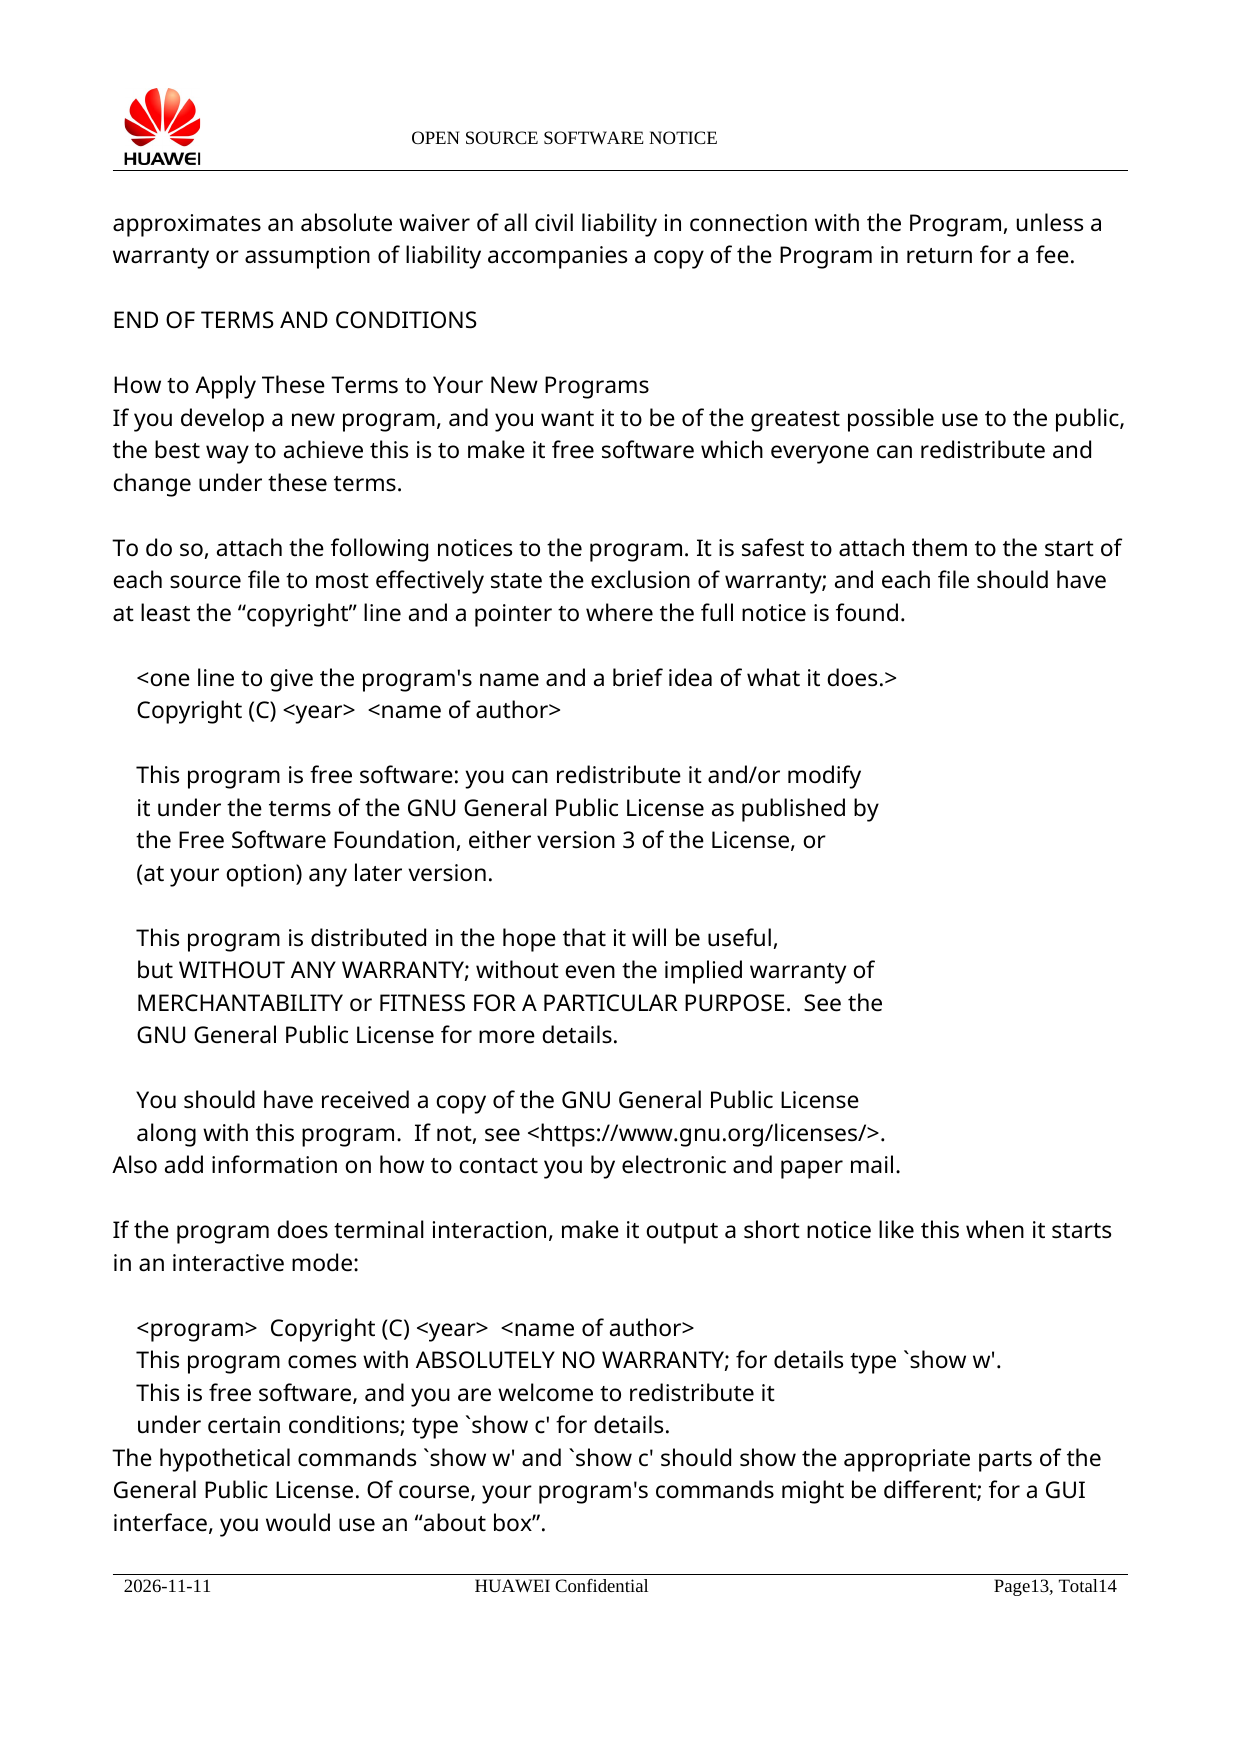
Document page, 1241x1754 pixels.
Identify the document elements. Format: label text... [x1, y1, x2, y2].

text This program comes with ABSOLUTELY NO WARRANTY; for details type `show w'. [112, 1344, 1128, 1376]
text GNU General Public License for more details. [112, 1019, 1128, 1051]
text END OF TERMS AND CONDITIONS [112, 304, 1128, 336]
text This program is distributed in the hope that it will be useful, [112, 921, 1128, 954]
text You should have received a copy of the GNU General Public License [112, 1084, 1128, 1116]
text How to Apply These Terms to Your New Programs [112, 369, 1128, 401]
text If you develop a new program, and you want it to be of the greatest possible use to the public, the best way to achieve this is to make it free software which everyone can redistribute and change under these terms. [112, 401, 1128, 499]
text (at your option) any later version. [112, 856, 1128, 889]
text under certain conditions; type `show c' for details. [112, 1409, 1128, 1441]
text along with this program. If not, see <https://www.gnu.org/licenses/>. [112, 1116, 1128, 1149]
text <program> Copyright (C) <year> <name of author> [112, 1311, 1128, 1344]
text Also add information on how to contact you by electronic and paper mail. [112, 1149, 1128, 1181]
text If the program does terminal interaction, make it output a short notice like this when it starts in an interactive mode: [112, 1214, 1128, 1279]
text This is free software, and you are welcome to redistribute it [112, 1376, 1128, 1409]
text The hypothetical commands `show w' and `show c' should show the appropriate parts of the General Public License. Of course, your program's commands might be different; for a GUI interface, you would use an “about box”. [112, 1441, 1128, 1539]
text MERCHANTABILITY or FITNESS FOR A PARTICULAR PURPOSE. See the [112, 986, 1128, 1019]
text but WITHOUT ANY WARRANTY; without even the implied warranty of [112, 954, 1128, 986]
text the Free Software Foundation, either version 3 of the License, or [112, 824, 1128, 856]
text To do so, attach the following notices to the program. It is safest to attach them to the start of each source file to most effectively state the exclusion of warranty; and each file should have at least the “copyright” line and a pointer to where the full notice is found. [112, 531, 1128, 629]
text <one line to give the program's name and a brief idea of what it does.> [112, 661, 1128, 694]
text Copyright (C) <year> <name of author> [112, 694, 1128, 726]
picture [124, 88, 201, 165]
text This program is free software: you can redistribute it and/or modify [112, 759, 1128, 791]
text it under the terms of the GNU General Public License as published by [112, 791, 1128, 824]
